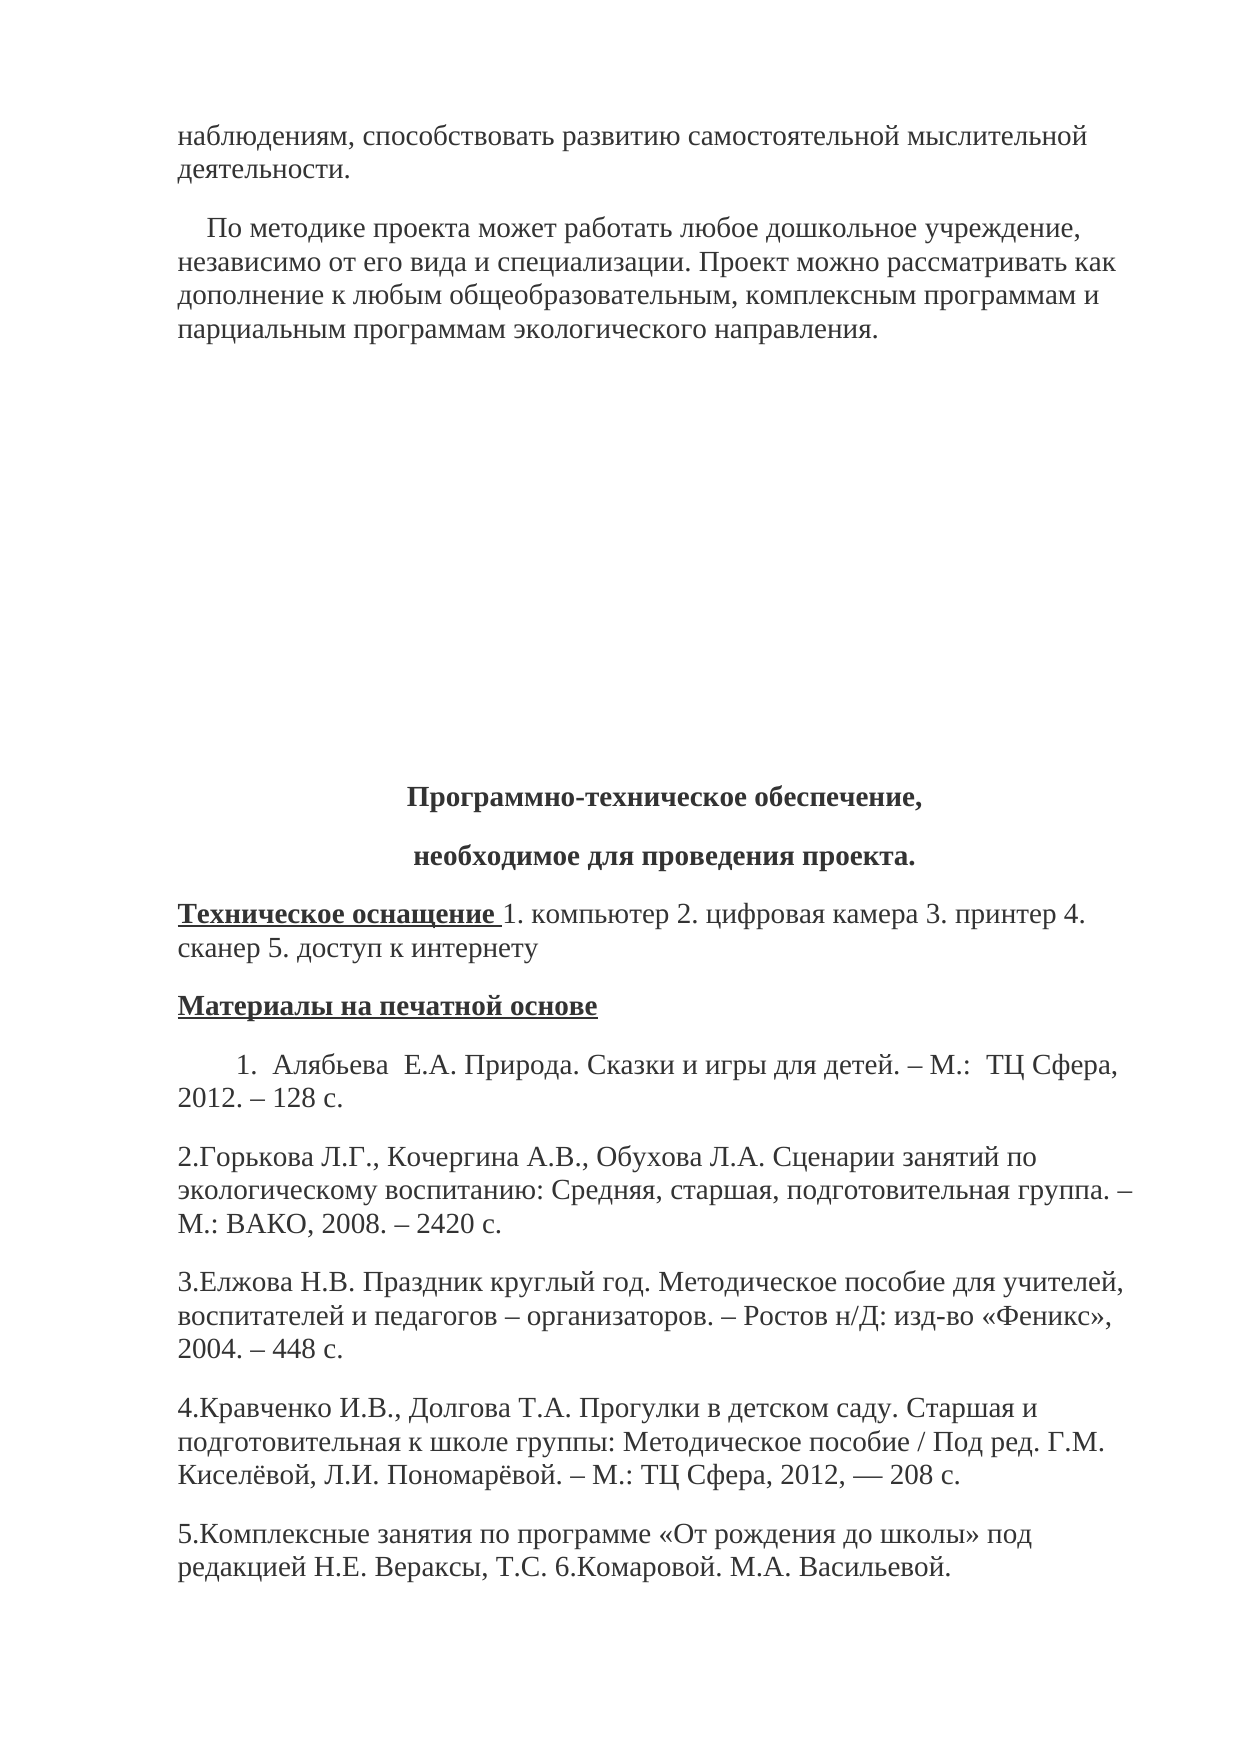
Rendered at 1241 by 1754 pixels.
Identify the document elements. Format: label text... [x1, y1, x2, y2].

text 3.Елжова Н.В. Праздник круглый год. Методическое пособие для учителей, воспитателей и педагогов – организаторов. – Ростов н/Д: изд-во «Феникс», 2004. – 448 с. [177, 1264, 1152, 1365]
text 2.Горькова Л.Г., Кочергина А.В., Обухова Л.А. Сценарии занятий по экологическому воспитанию: Средняя, старшая, подготовительная группа. – М.: ВАКО, 2008. – 2420 с. [177, 1139, 1152, 1239]
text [177, 1516, 1152, 1583]
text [177, 118, 1152, 185]
text необходимое для проведения проекта. [177, 838, 1152, 871]
text 1. Алябьева Е.А. Природа. Сказки и игры для детей. – М.: ТЦ Сфера, 2012. – 128 с. [177, 1047, 1152, 1114]
text Техническое оснащение 1. компьютер 2. цифровая камера 3. принтер 4. сканер 5. доступ к интернету [177, 896, 1152, 963]
text Программно-техническое обеспечение, [177, 779, 1152, 813]
text 4.Кравченко И.В., Долгова Т.А. Прогулки в детском саду. Старшая и подготовительная к школе группы: Методическое пособие / Под ред. Г.М. Киселёвой, Л.И. Пономарёвой. – М.: ТЦ Сфера, 2012, — 208 с. [177, 1390, 1152, 1491]
text По методике проекта может работать любое дошкольное учреждение, независимо от его вида и специализации. Проект можно рассматривать как дополнение к любым общеобразовательным, комплексным программам и парциальным программам экологического направления. [177, 210, 1152, 344]
text Материалы на печатной основе [177, 988, 1152, 1022]
